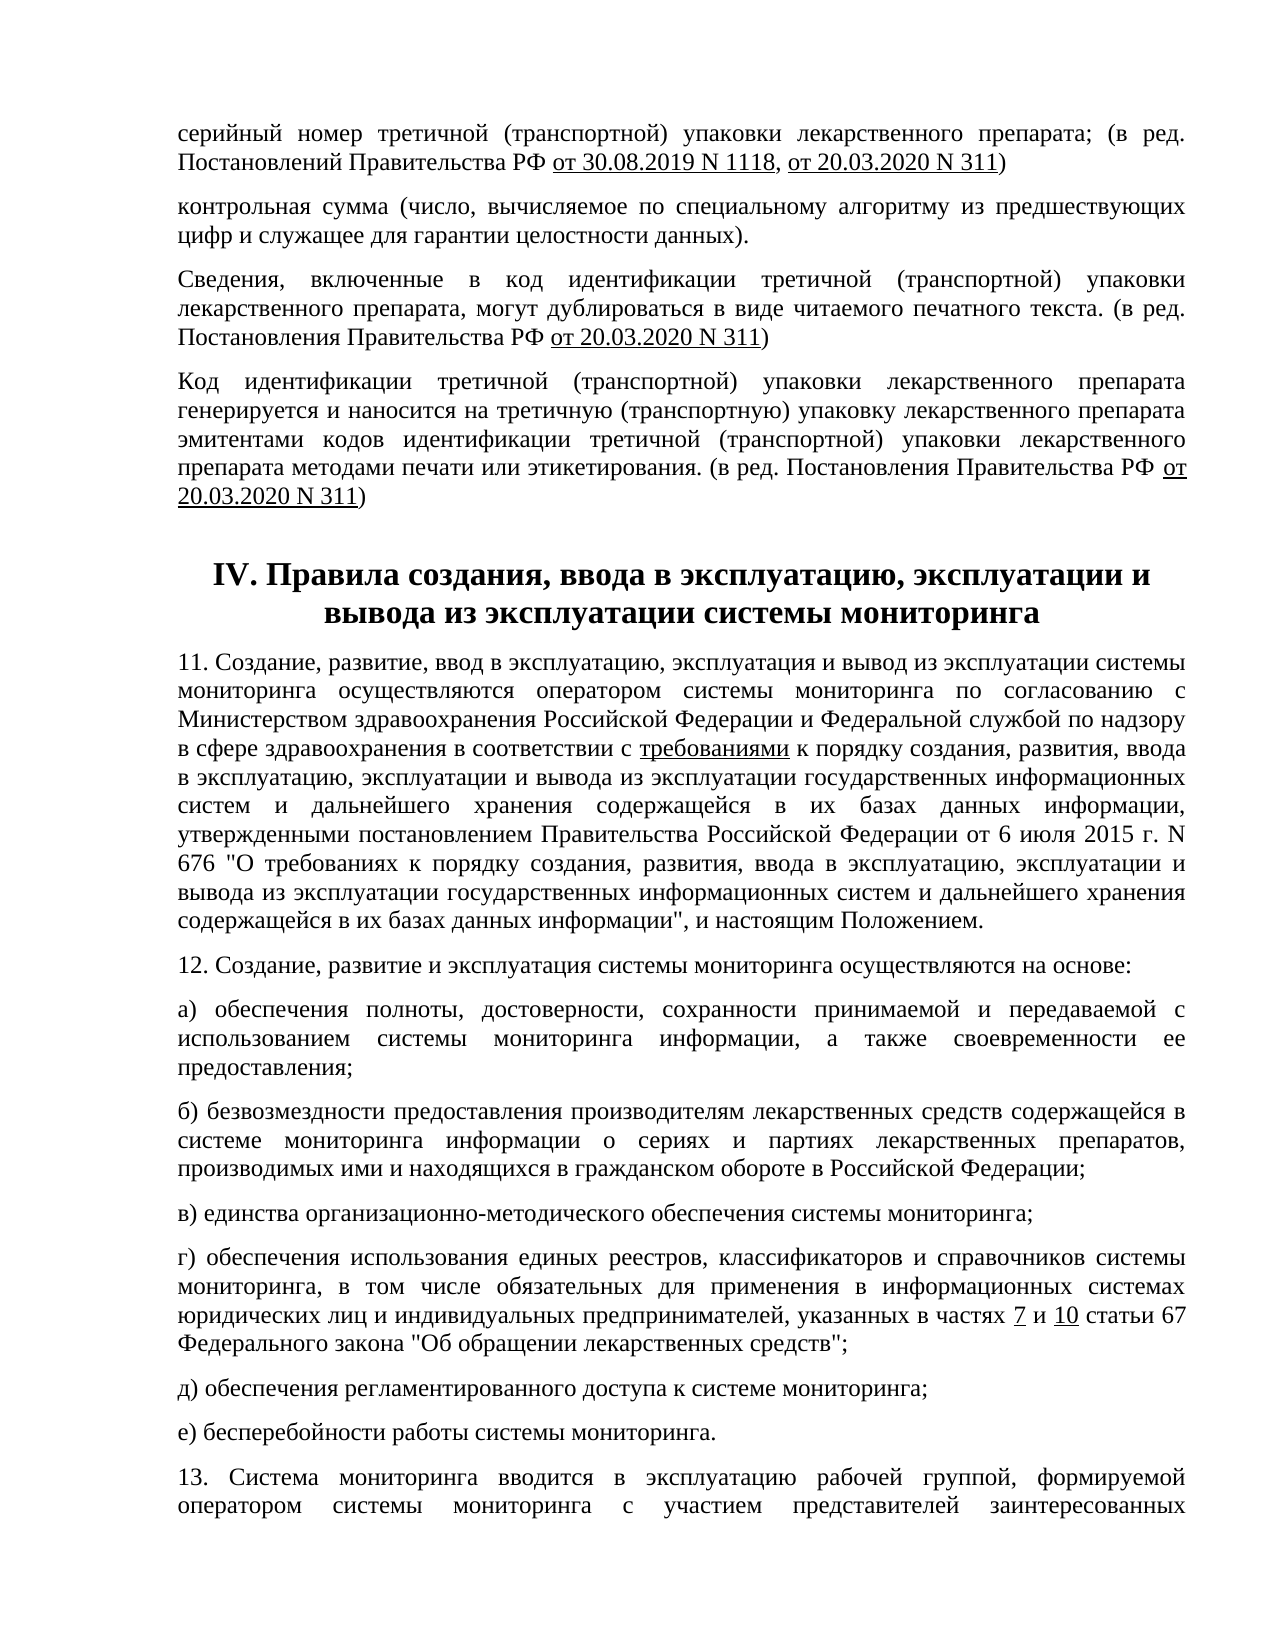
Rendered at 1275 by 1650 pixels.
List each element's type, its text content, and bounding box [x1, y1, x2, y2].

text серийный номер третичной (транспортной) упаковки лекарственного препарата; (в ред. Постановлений Правительства РФ от 30.08.2019 N 1118, от 20.03.2020 N 311) [177, 118, 1186, 176]
text г) обеспечения использования единых реестров, классификаторов и справочников системы мониторинга, в том числе обязательных для применения в информационных системах юридических лиц и индивидуальных предпринимателей, указанных в частях 7 и 10 статьи 67 Федерального закона "Об обращении лекарственных средств"; [177, 1242, 1186, 1357]
text Код идентификации третичной (транспортной) упаковки лекарственного препарата генерируется и наносится на третичную (транспортную) упаковку лекарственного препарата эмитентами кодов идентификации третичной (транспортной) упаковки лекарственного препарата методами печати или этикетирования. (в ред. Постановления Правительства РФ от 20.03.2020 N 311) [177, 366, 1186, 510]
text 11. Создание, развитие, ввод в эксплуатацию, эксплуатация и вывод из эксплуатации системы мониторинга осуществляются оператором системы мониторинга по согласованию с Министерством здравоохранения Российской Федерации и Федеральной службой по надзору в сфере здравоохранения в соответствии с требованиями к порядку создания, развития, ввода в эксплуатацию, эксплуатации и вывода из эксплуатации государственных информационных систем и дальнейшего хранения содержащейся в их базах данных информации, утвержденными постановлением Правительства Российской Федерации от 6 июля 2015 г. N 676 "О требованиях к порядку создания, развития, ввода в эксплуатацию, эксплуатации и вывода из эксплуатации государственных информационных систем и дальнейшего хранения содержащейся в их базах данных информации", и настоящим Положением. [177, 647, 1186, 934]
text контрольная сумма (число, вычисляемое по специальному алгоритму из предшествующих цифр и служащее для гарантии целостности данных). [177, 191, 1186, 249]
text IV. Правила создания, ввода в эксплуатацию, эксплуатации и вывода из эксплуатации системы мониторинга [177, 554, 1186, 631]
text е) бесперебойности работы системы мониторинга. [177, 1417, 1186, 1446]
text а) обеспечения полноты, достоверности, сохранности принимаемой и передаваемой с использованием системы мониторинга информации, а также своевременности ее предоставления; [177, 994, 1186, 1080]
text б) безвозмездности предоставления производителям лекарственных средств содержащейся в системе мониторинга информации о сериях и партиях лекарственных препаратов, производимых ими и находящихся в гражданском обороте в Российской Федерации; [177, 1096, 1186, 1182]
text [177, 1462, 1186, 1519]
text в) единства организационно-методического обеспечения системы мониторинга; [177, 1198, 1186, 1227]
text 12. Создание, развитие и эксплуатация системы мониторинга осуществляются на основе: [177, 950, 1186, 978]
text Сведения, включенные в код идентификации третичной (транспортной) упаковки лекарственного препарата, могут дублироваться в виде читаемого печатного текста. (в ред. Постановления Правительства РФ от 20.03.2020 N 311) [177, 264, 1186, 351]
text д) обеспечения регламентированного доступа к системе мониторинга; [177, 1373, 1186, 1402]
